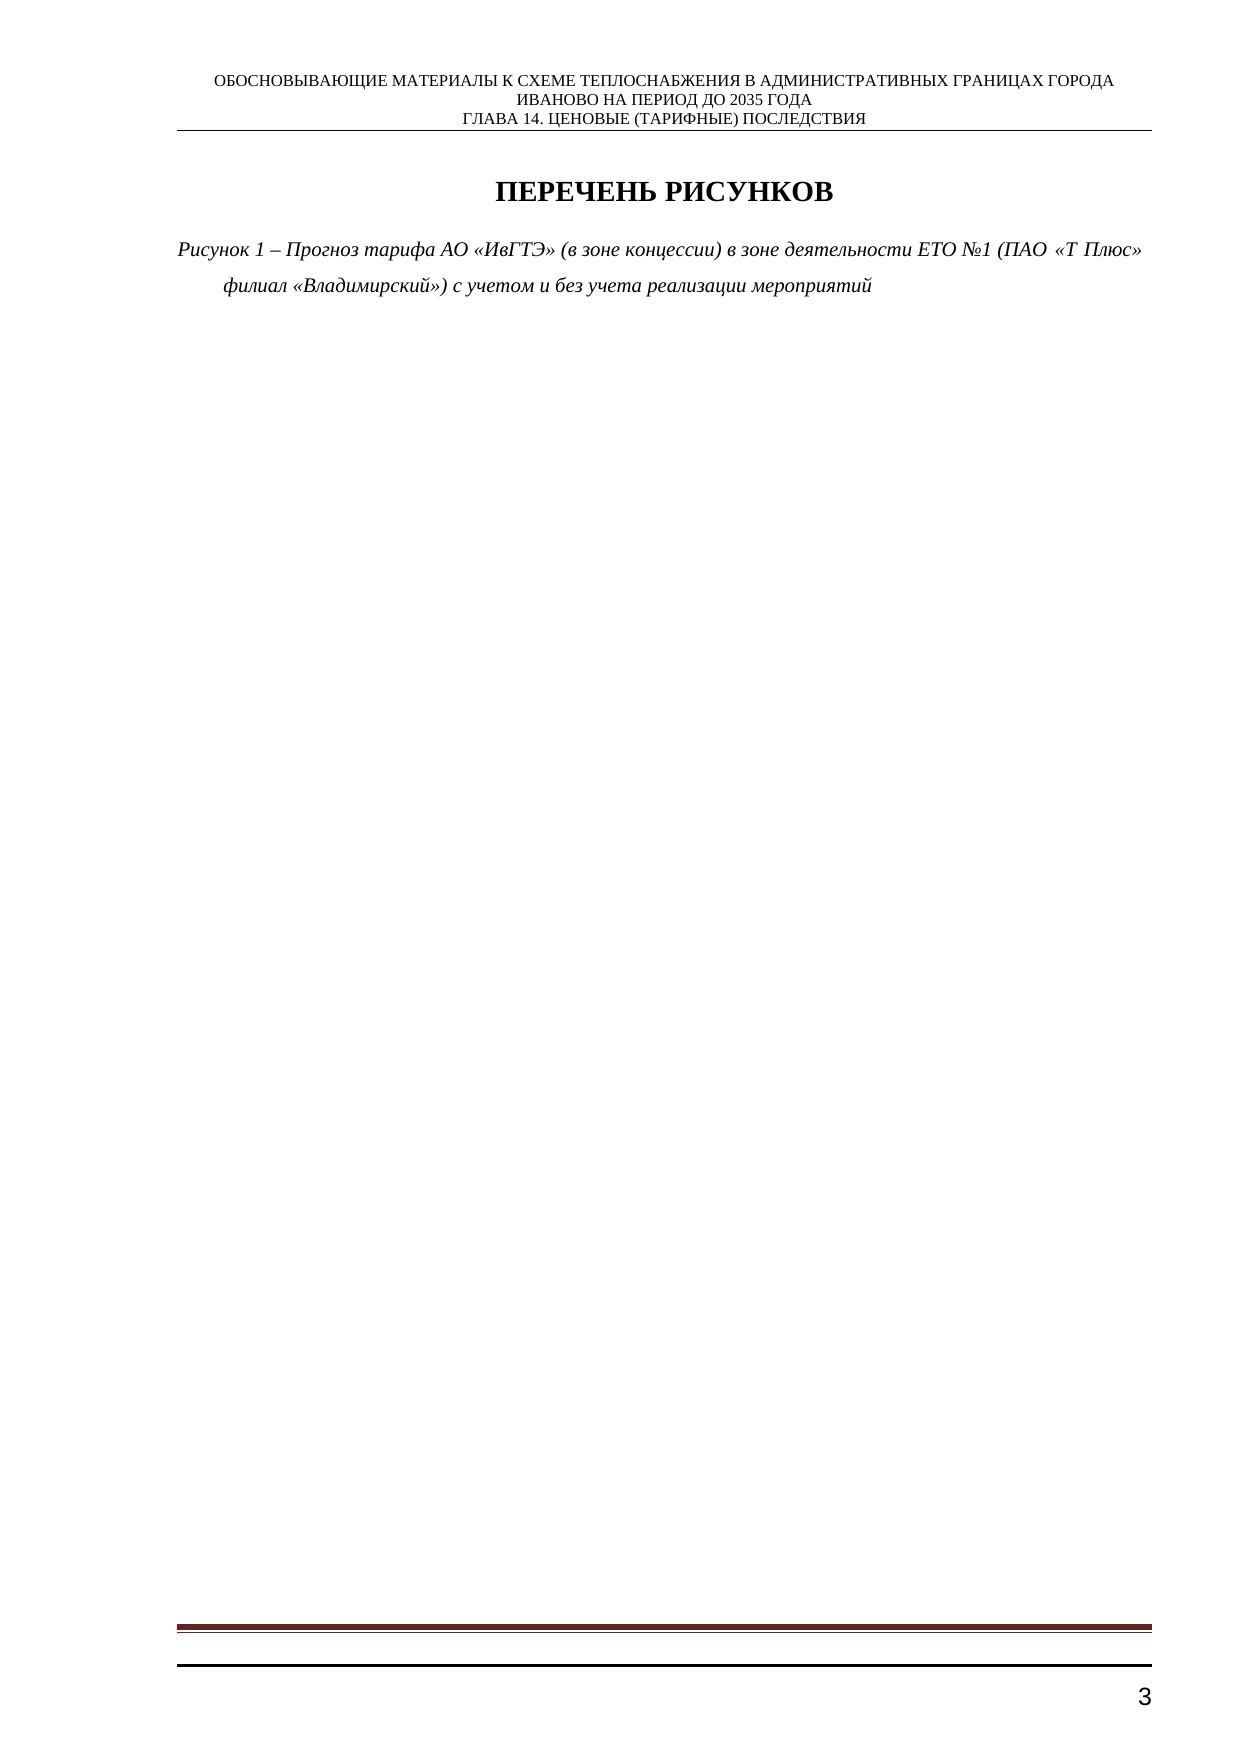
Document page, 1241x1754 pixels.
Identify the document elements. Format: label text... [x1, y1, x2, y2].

text Перечень РИСУНКОВ [177, 174, 1152, 208]
text Рисунок 1 – Прогноз тарифа АО «ИвГТЭ» (в зоне концессии) в зоне деятельности ЕТО №1 (ПАО «Т Плюс» филиал «Владимирский») с учетом и без учета реализации мероприятий 23 [177, 237, 1152, 297]
